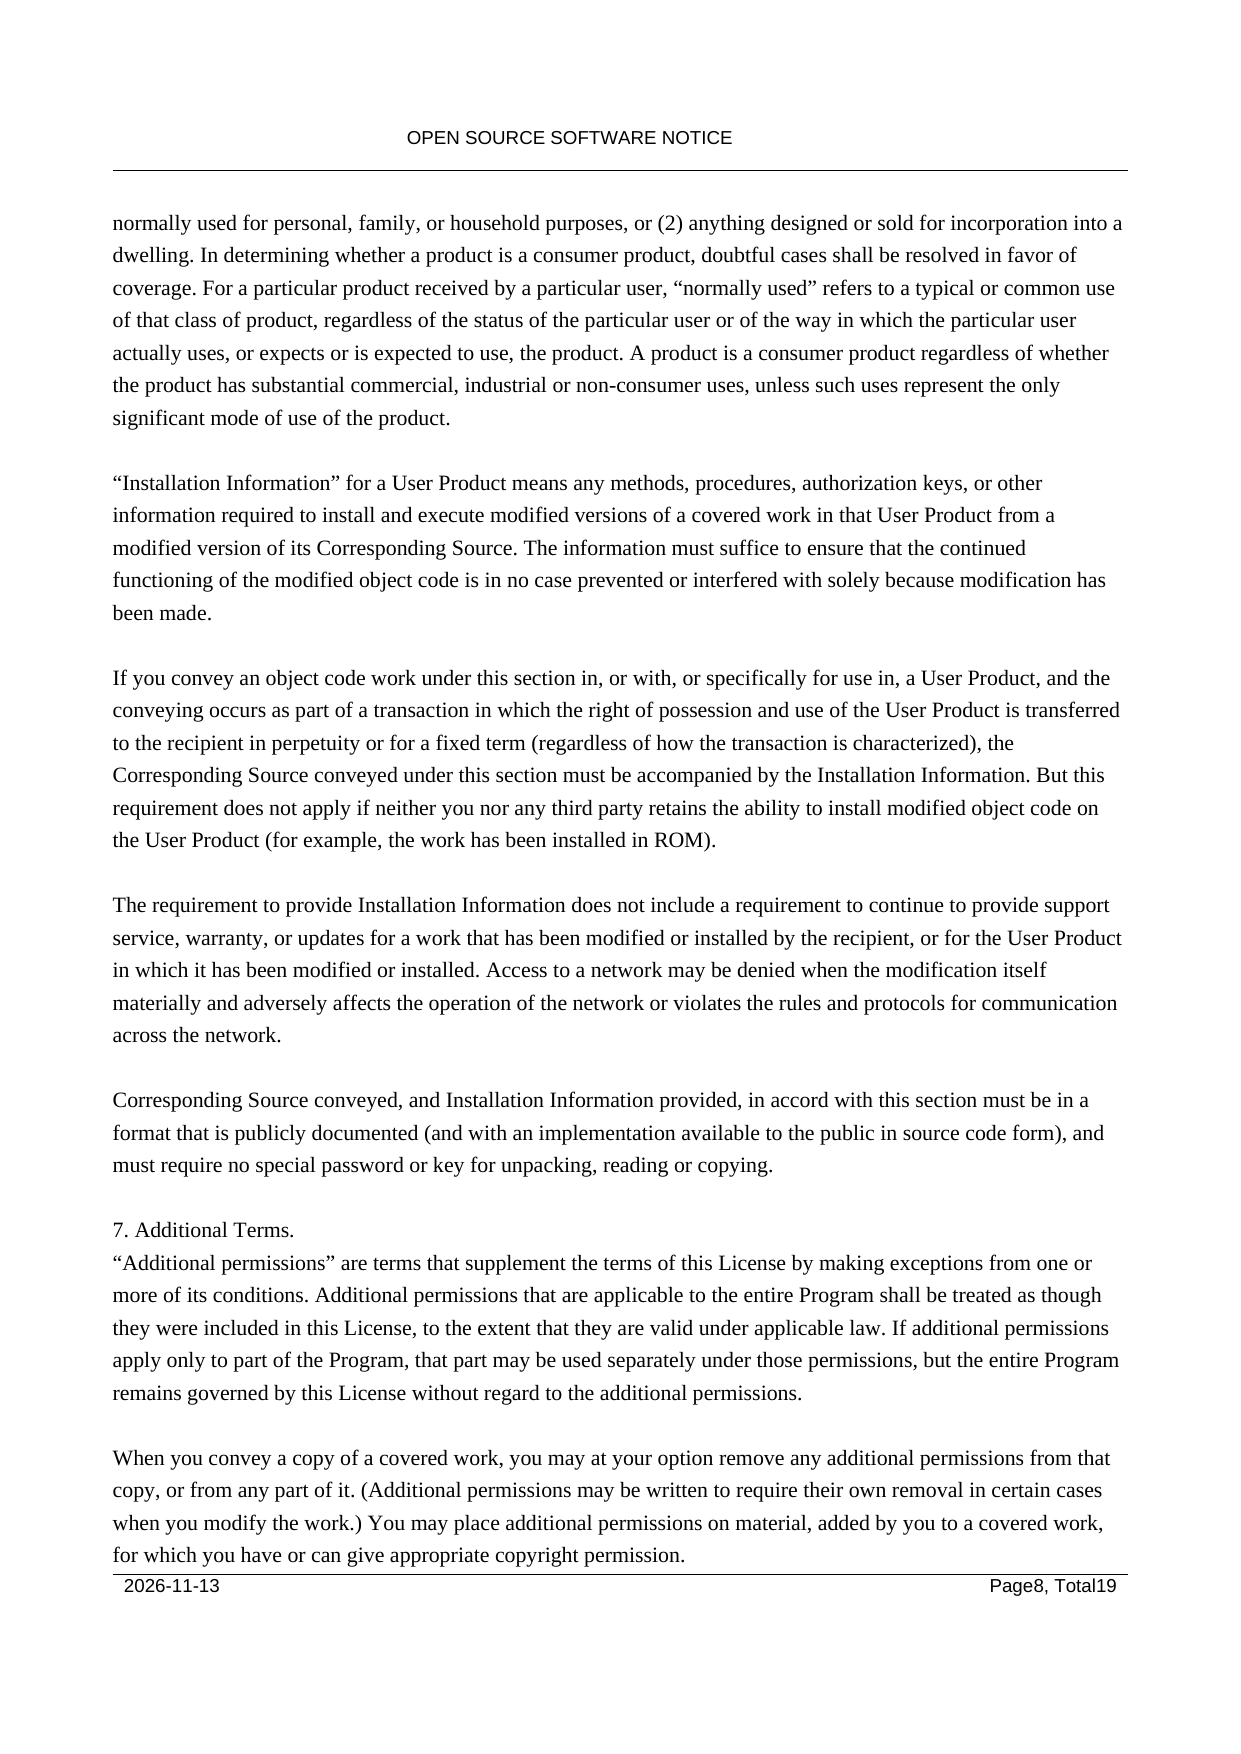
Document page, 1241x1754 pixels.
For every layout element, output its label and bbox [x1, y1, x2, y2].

text [112, 206, 1128, 1571]
